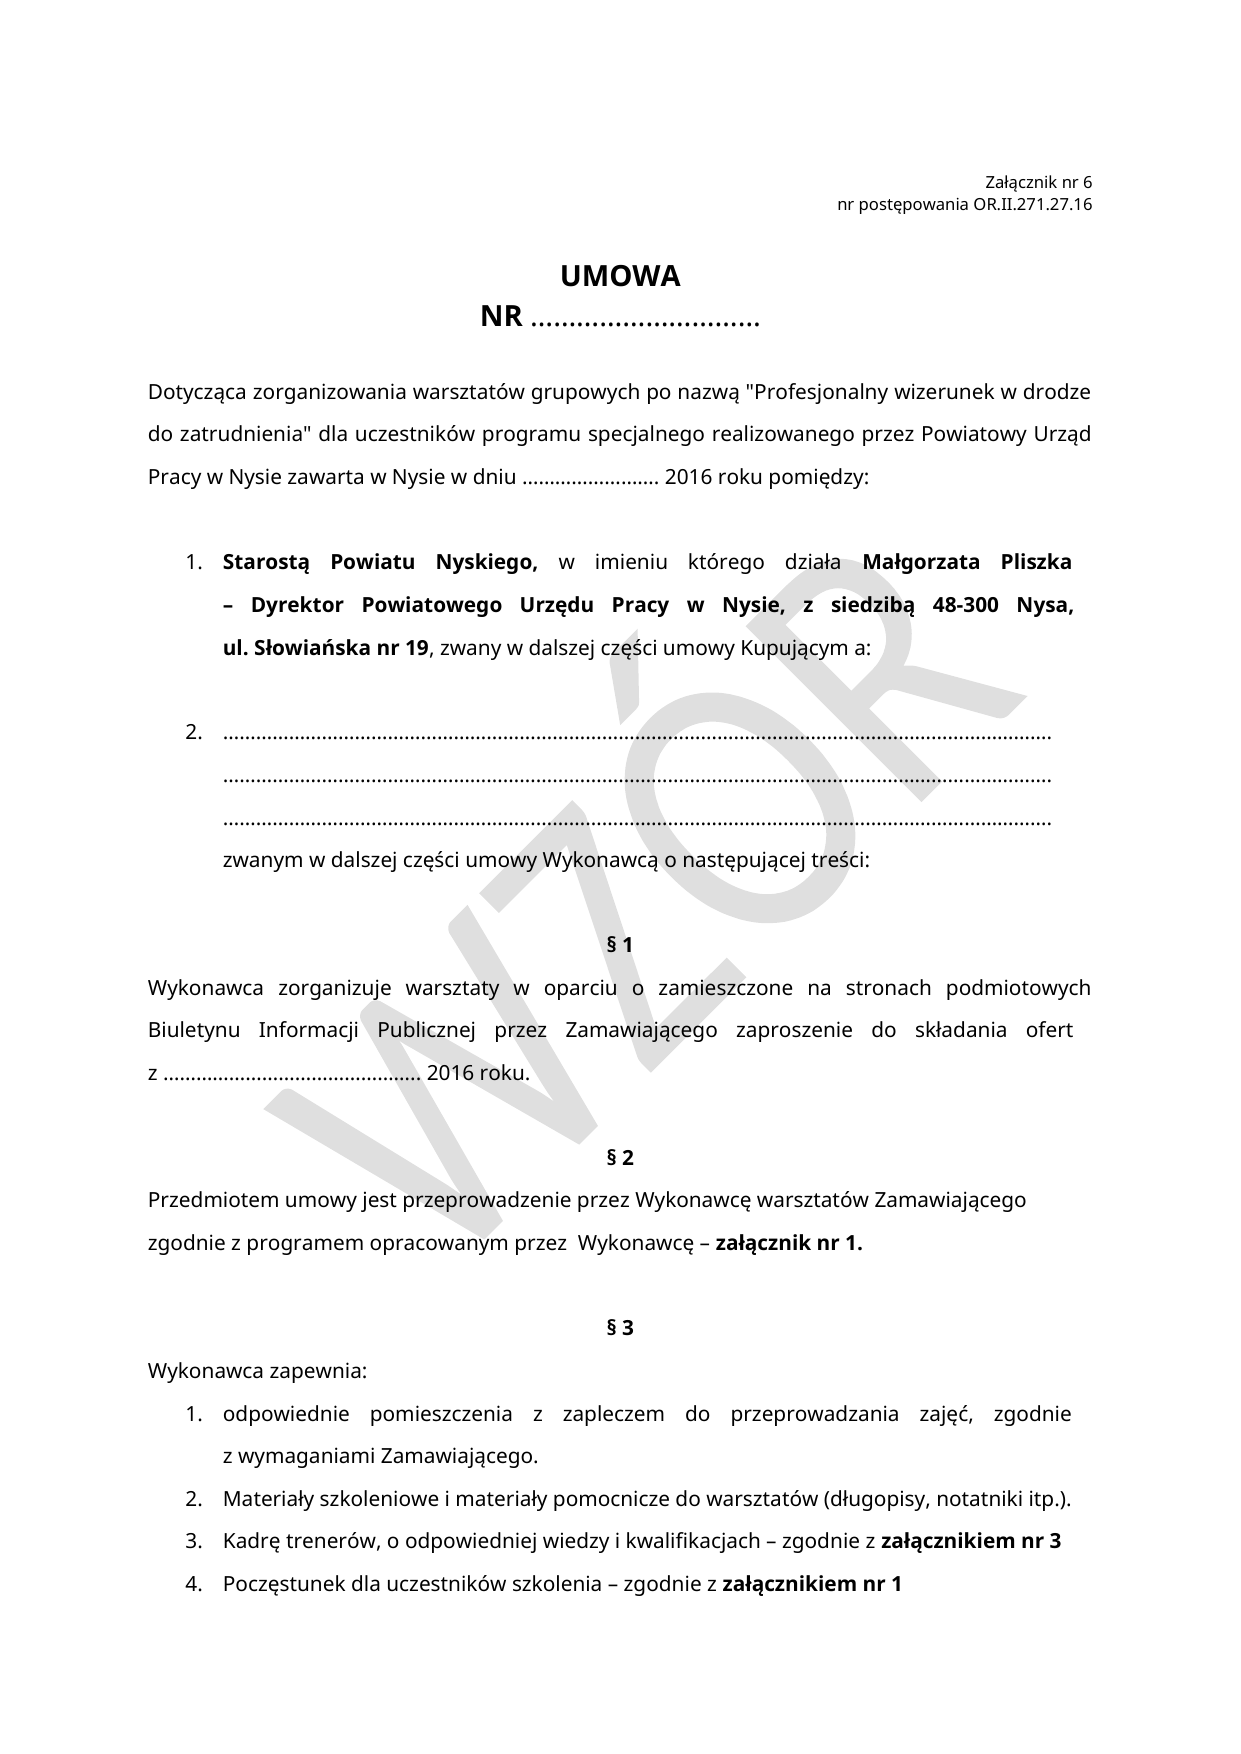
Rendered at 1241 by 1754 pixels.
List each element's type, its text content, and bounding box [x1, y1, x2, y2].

list odpowiednie pomieszczenia z zapleczem do przeprowadzania zajęć, zgodnie z wymaganiami Zamawiającego. [185, 1399, 1093, 1470]
list Poczęstunek dla uczestników szkolenia – zgodnie z załącznikiem nr 1 [185, 1569, 1093, 1597]
text Wykonawca zapewnia: [148, 1356, 1093, 1384]
list Materiały szkoleniowe i materiały pomocnicze do warsztatów (długopisy, notatniki itp.). [185, 1484, 1093, 1512]
text § 2 [148, 1143, 1093, 1171]
list ……………………………………………………………………………………………………………………………………. [185, 717, 1093, 746]
text nr postępowania OR.II.271.27.16 [148, 193, 1093, 216]
text Wykonawca zorganizuje warsztaty w oparciu o zamieszczone na stronach podmiotowych Biuletynu Informacji Publicznej przez Zamawiającego zaproszenie do składania ofert z ……………………………………….. 2016 roku. [148, 973, 1093, 1086]
text Załącznik nr 6 [148, 170, 1093, 193]
text NR ………………………… [148, 295, 1093, 335]
list Kadrę trenerów, o odpowiedniej wiedzy i kwalifikacjach – zgodnie z załącznikiem nr 3 [185, 1526, 1093, 1555]
text UMOWA [148, 255, 1093, 295]
text ……………………………………………………………………………………………………………………………………. [223, 760, 1093, 788]
text Przedmiotem umowy jest przeprowadzenie przez Wykonawcę warsztatów Zamawiającego zgodnie z programem opracowanym przez Wykonawcę – załącznik nr 1. [148, 1186, 1093, 1257]
text Dotycząca zorganizowania warsztatów grupowych po nazwą "Profesjonalny wizerunek w drodze do zatrudnienia" dla uczestników programu specjalnego realizowanego przez Powiatowy Urząd Pracy w Nysie zawarta w Nysie w dniu ……………………. 2016 roku pomiędzy: [148, 377, 1093, 491]
text zwanym w dalszej części umowy Wykonawcą o następującej treści: [223, 845, 1093, 874]
text § 3 [148, 1313, 1093, 1342]
list Starostą Powiatu Nyskiego, w imieniu którego działa Małgorzata Pliszka – Dyrektor Powiatowego Urzędu Pracy w Nysie, z siedzibą 48-300 Nysa, ul. Słowiańska nr 19, zwany w dalszej części umowy Kupującym a: [185, 547, 1093, 661]
text § 1 [148, 930, 1093, 958]
text ……………………………………………………………………………………………………………………………………. [223, 803, 1093, 831]
